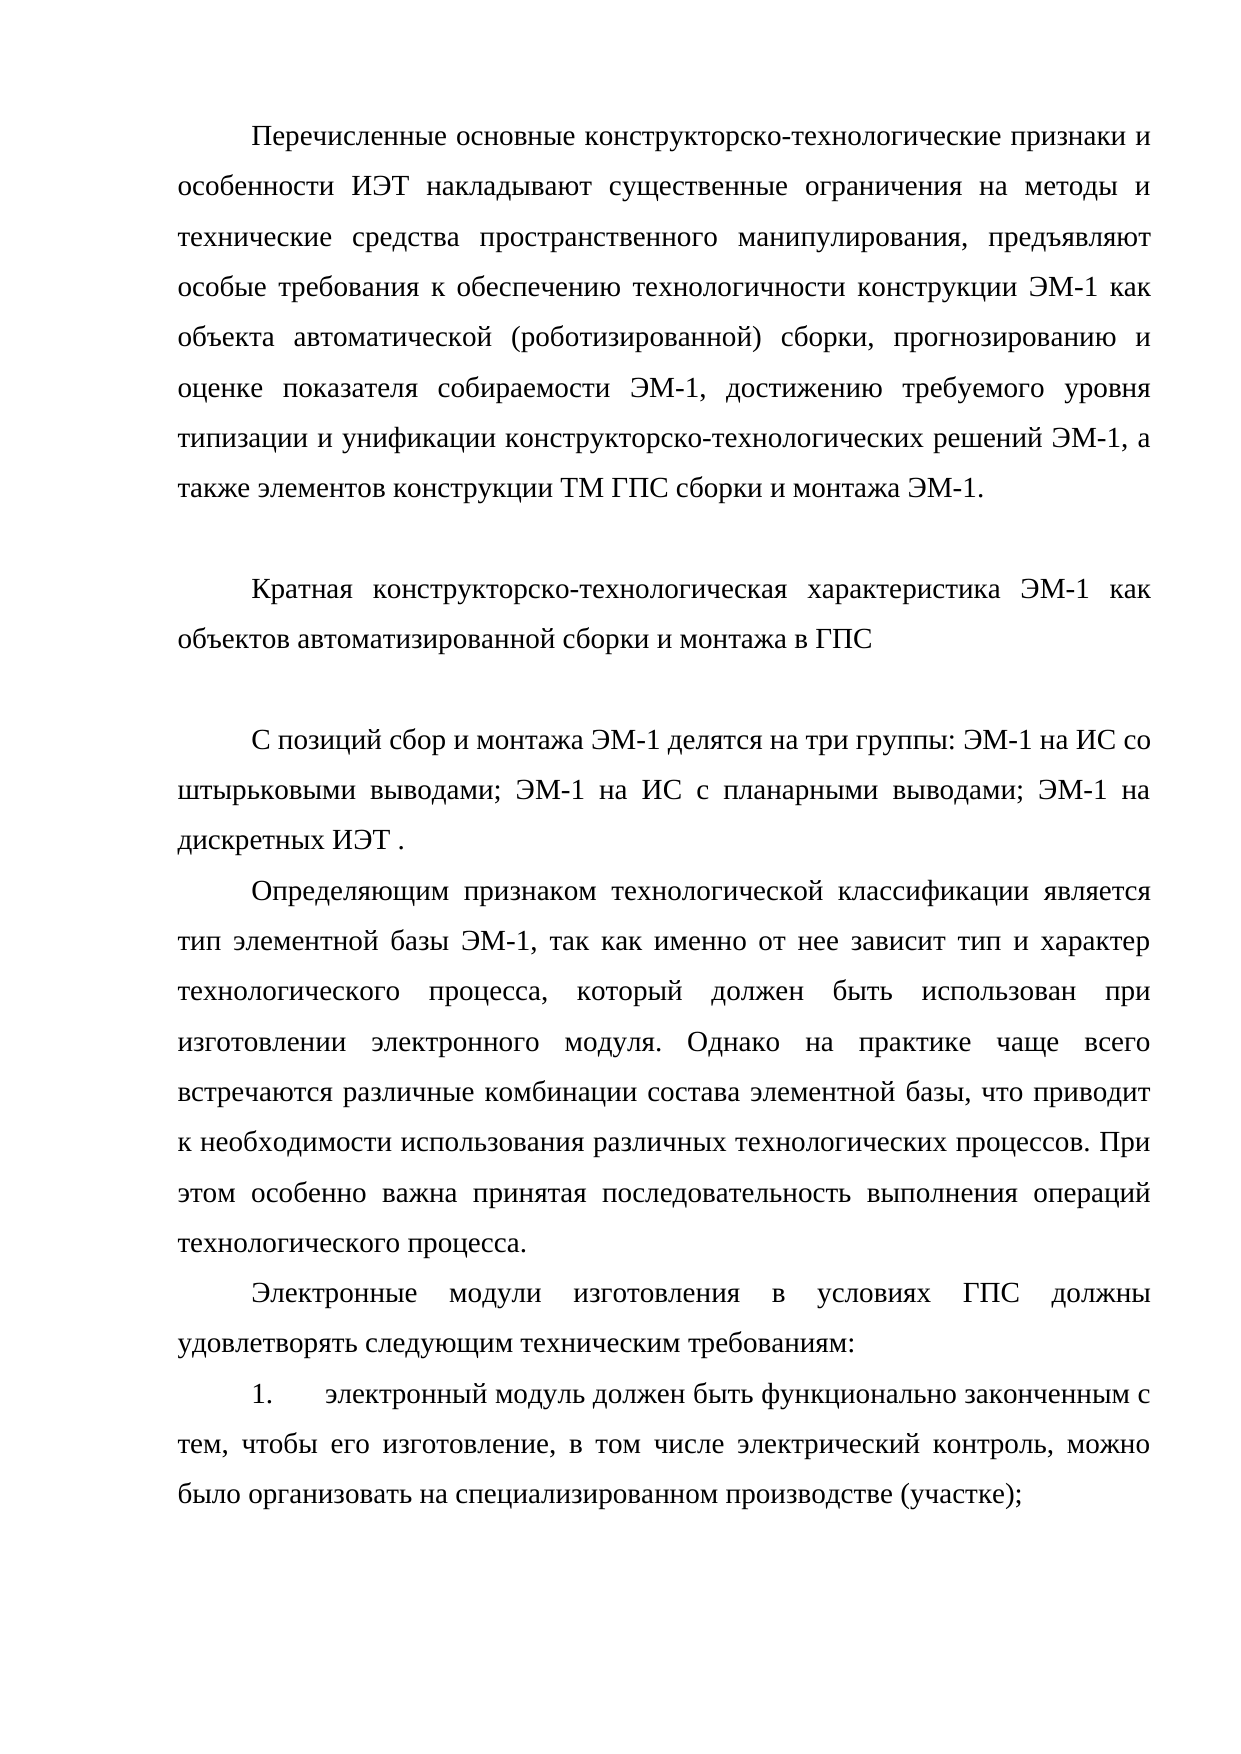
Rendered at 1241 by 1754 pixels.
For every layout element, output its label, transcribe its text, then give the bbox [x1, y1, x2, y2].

text Кратная конструкторско-технологическая характеристика ЭМ-1 как объектов автоматизированной сборки и монтажа в ГПС [177, 571, 1152, 655]
text С позиций сбор и монтажа ЭМ-1 делятся на три группы: ЭМ-1 на ИС со штырьковыми выводами; ЭМ-1 на ИС с планарными выводами; ЭМ-1 на дискретных ИЭТ . [177, 722, 1152, 856]
text Электронные модули изготовления в условиях ГПС должны удовлетворять следующим техническим требованиям: [177, 1275, 1152, 1359]
text Перечисленные основные конструкторско-технологические признаки и особенности ИЭТ накладывают существенные ограничения на методы и технические средства пространственного манипулирования, предъявляют особые требования к обеспечению технологичности конструкции ЭМ-1 как объекта автоматической (роботизированной) сборки, прогнозированию и оценке показателя собираемости ЭМ-1, достижению требуемого уровня типизации и унификации конструкторско-технологических решений ЭМ-1, а также элементов конструкции ТМ ГПС сборки и монтажа ЭМ-1. [177, 118, 1152, 504]
list электронный модуль должен быть функционально законченным с тем, чтобы его изготовление, в том числе электрический контроль, можно было организовать на специализированном производстве (участке); [177, 1376, 1152, 1510]
text Определяющим признаком технологической классификации является тип элементной базы ЭМ-1, так как именно от нее зависит тип и характер технологического процесса, который должен быть использован при изготовлении электронного модуля. Однако на практике чаще всего встречаются различные комбинации состава элементной базы, что приводит к необходимости использования различных технологических процессов. При этом особенно важна принятая последовательность выполнения операций технологического процесса. [177, 873, 1152, 1258]
